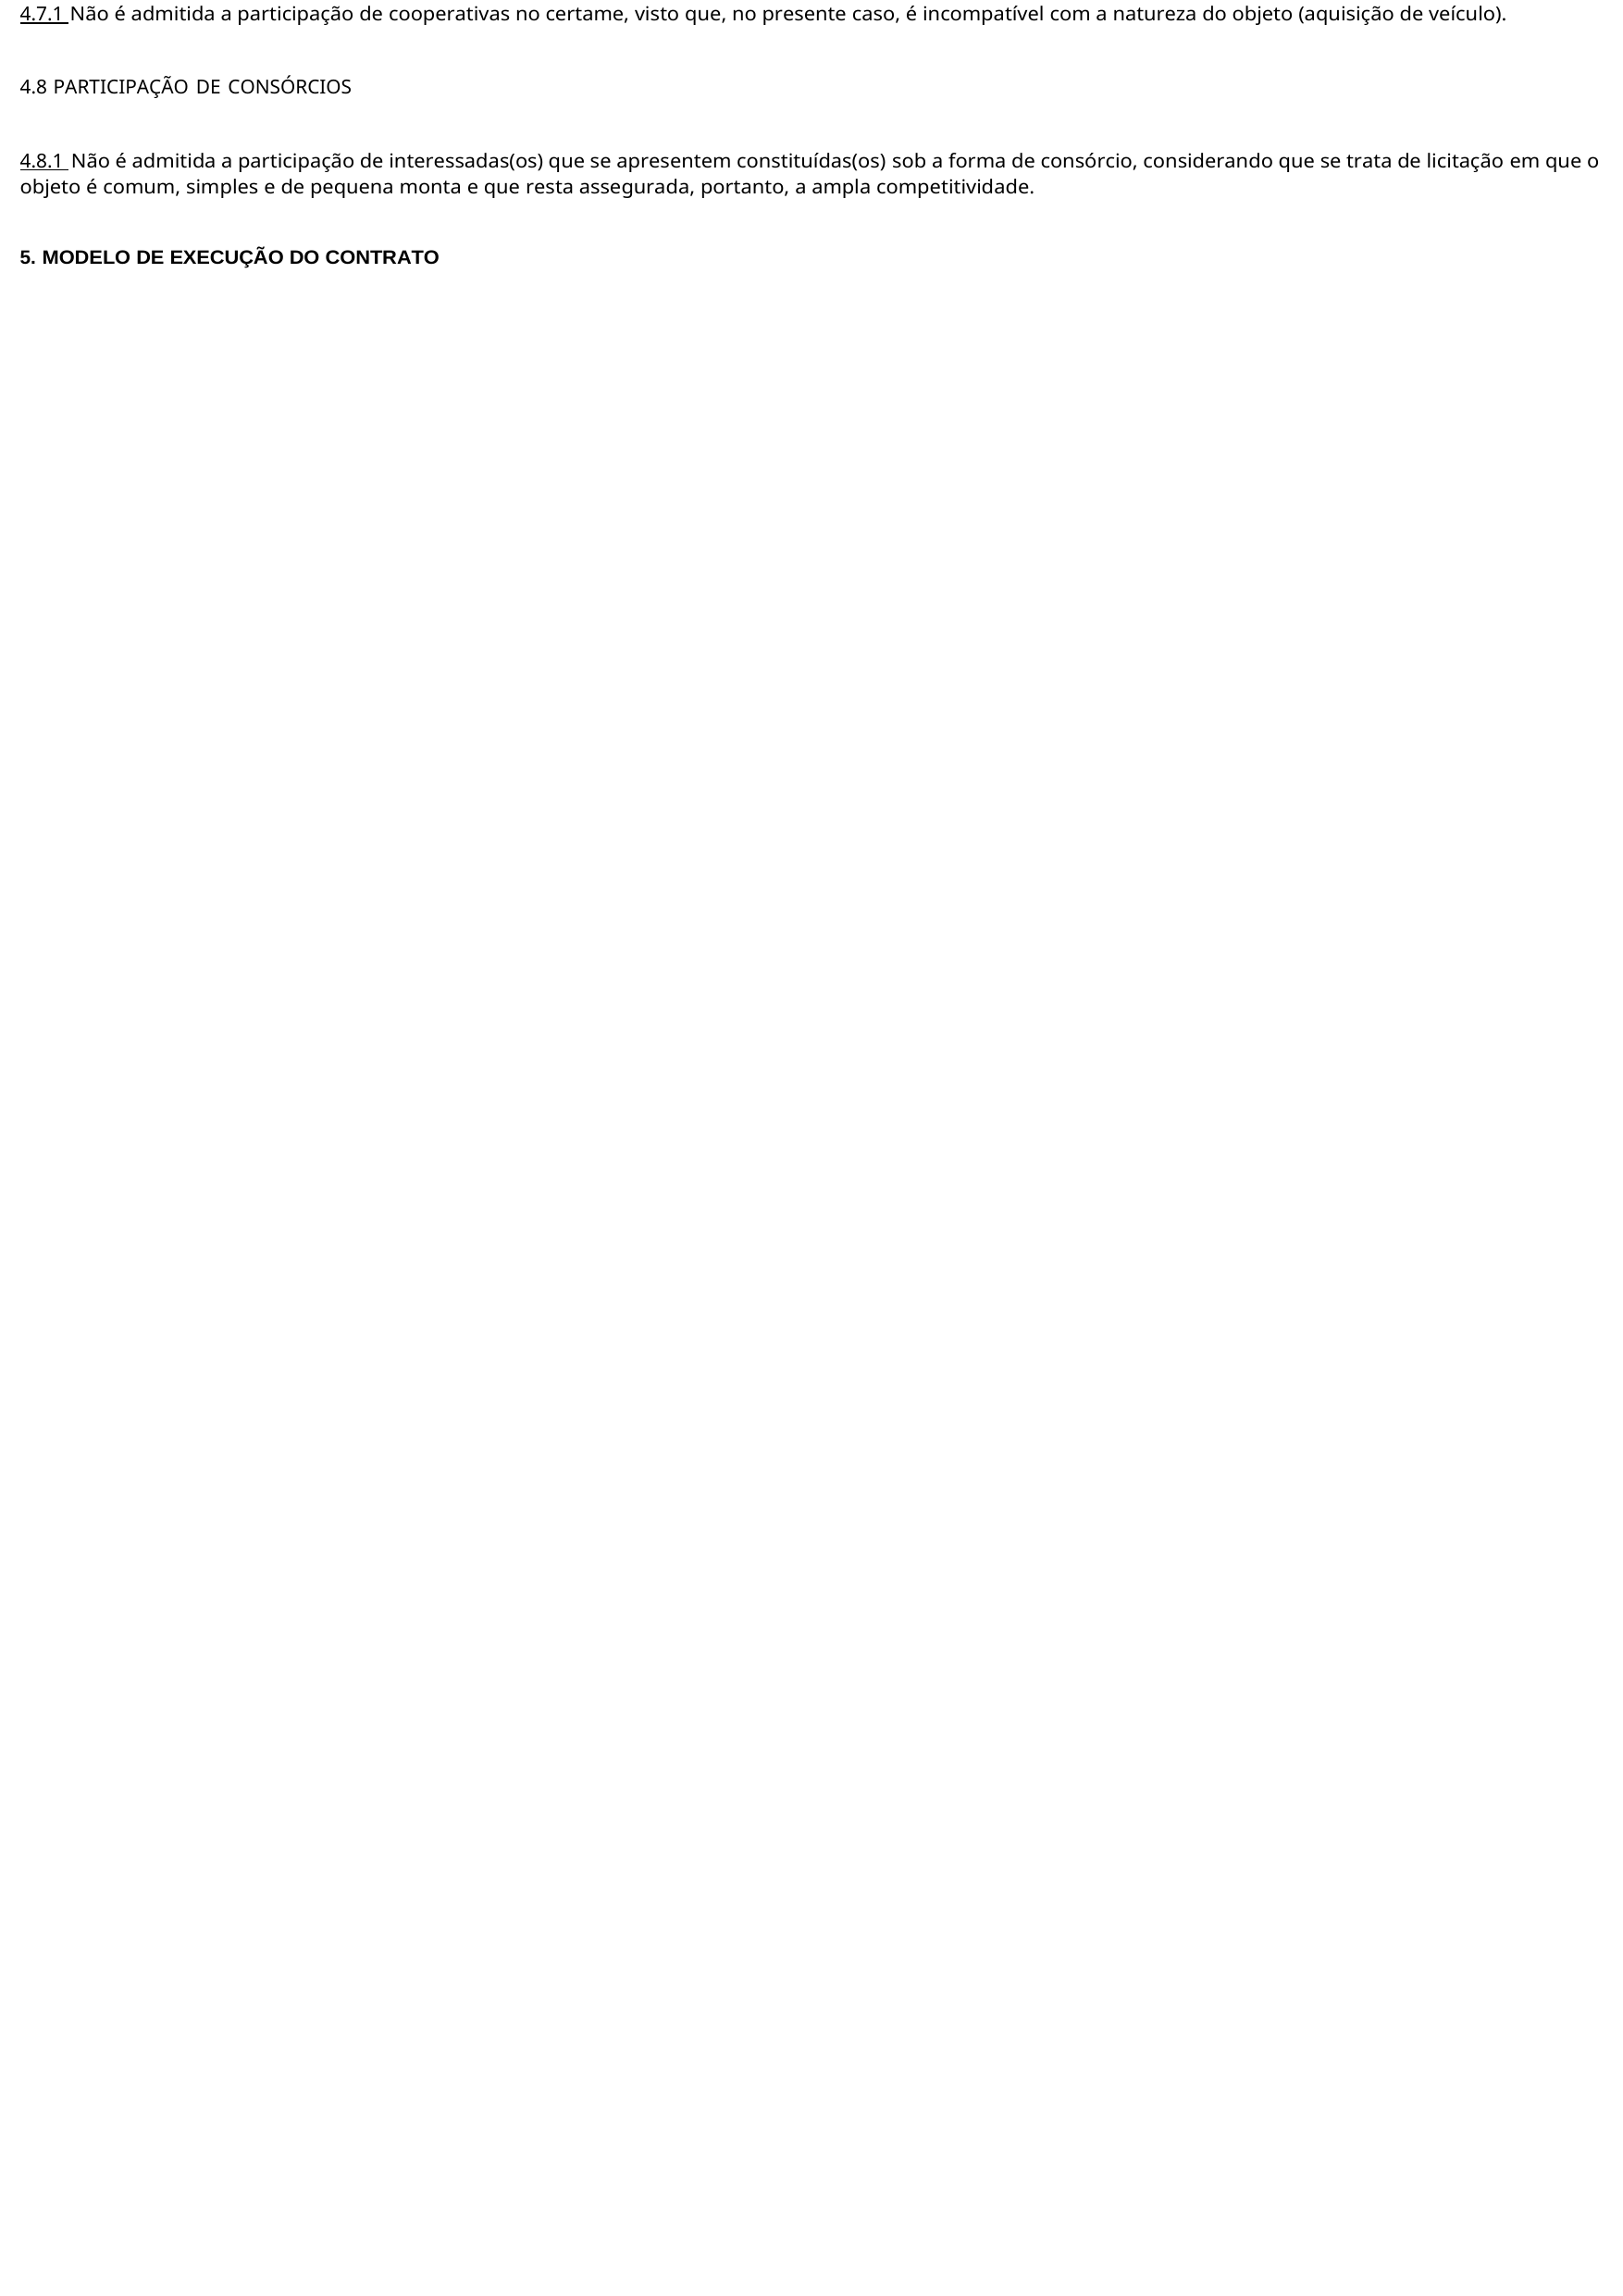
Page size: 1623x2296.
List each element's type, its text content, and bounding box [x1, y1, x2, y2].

subtitle MODELO DE EXECUÇÃO DO CONTRATO [19, 246, 1623, 268]
list Não é admitida a participação de cooperativas no certame, visto que, no presente caso, é incompatível com a natureza do objeto (aquisição de veículo). [19, 0, 1623, 26]
list Não é admitida a participação de interessadas(os) que se apresentem constituídas(os) sob a forma de consórcio, considerando que se trata de licitação em que o objeto é comum, simples e de pequena monta e que resta assegurada, portanto, a ampla competitividade. [19, 147, 1604, 200]
list PARTICIPAÇÃO DE CONSÓRCIOS [19, 73, 1623, 100]
